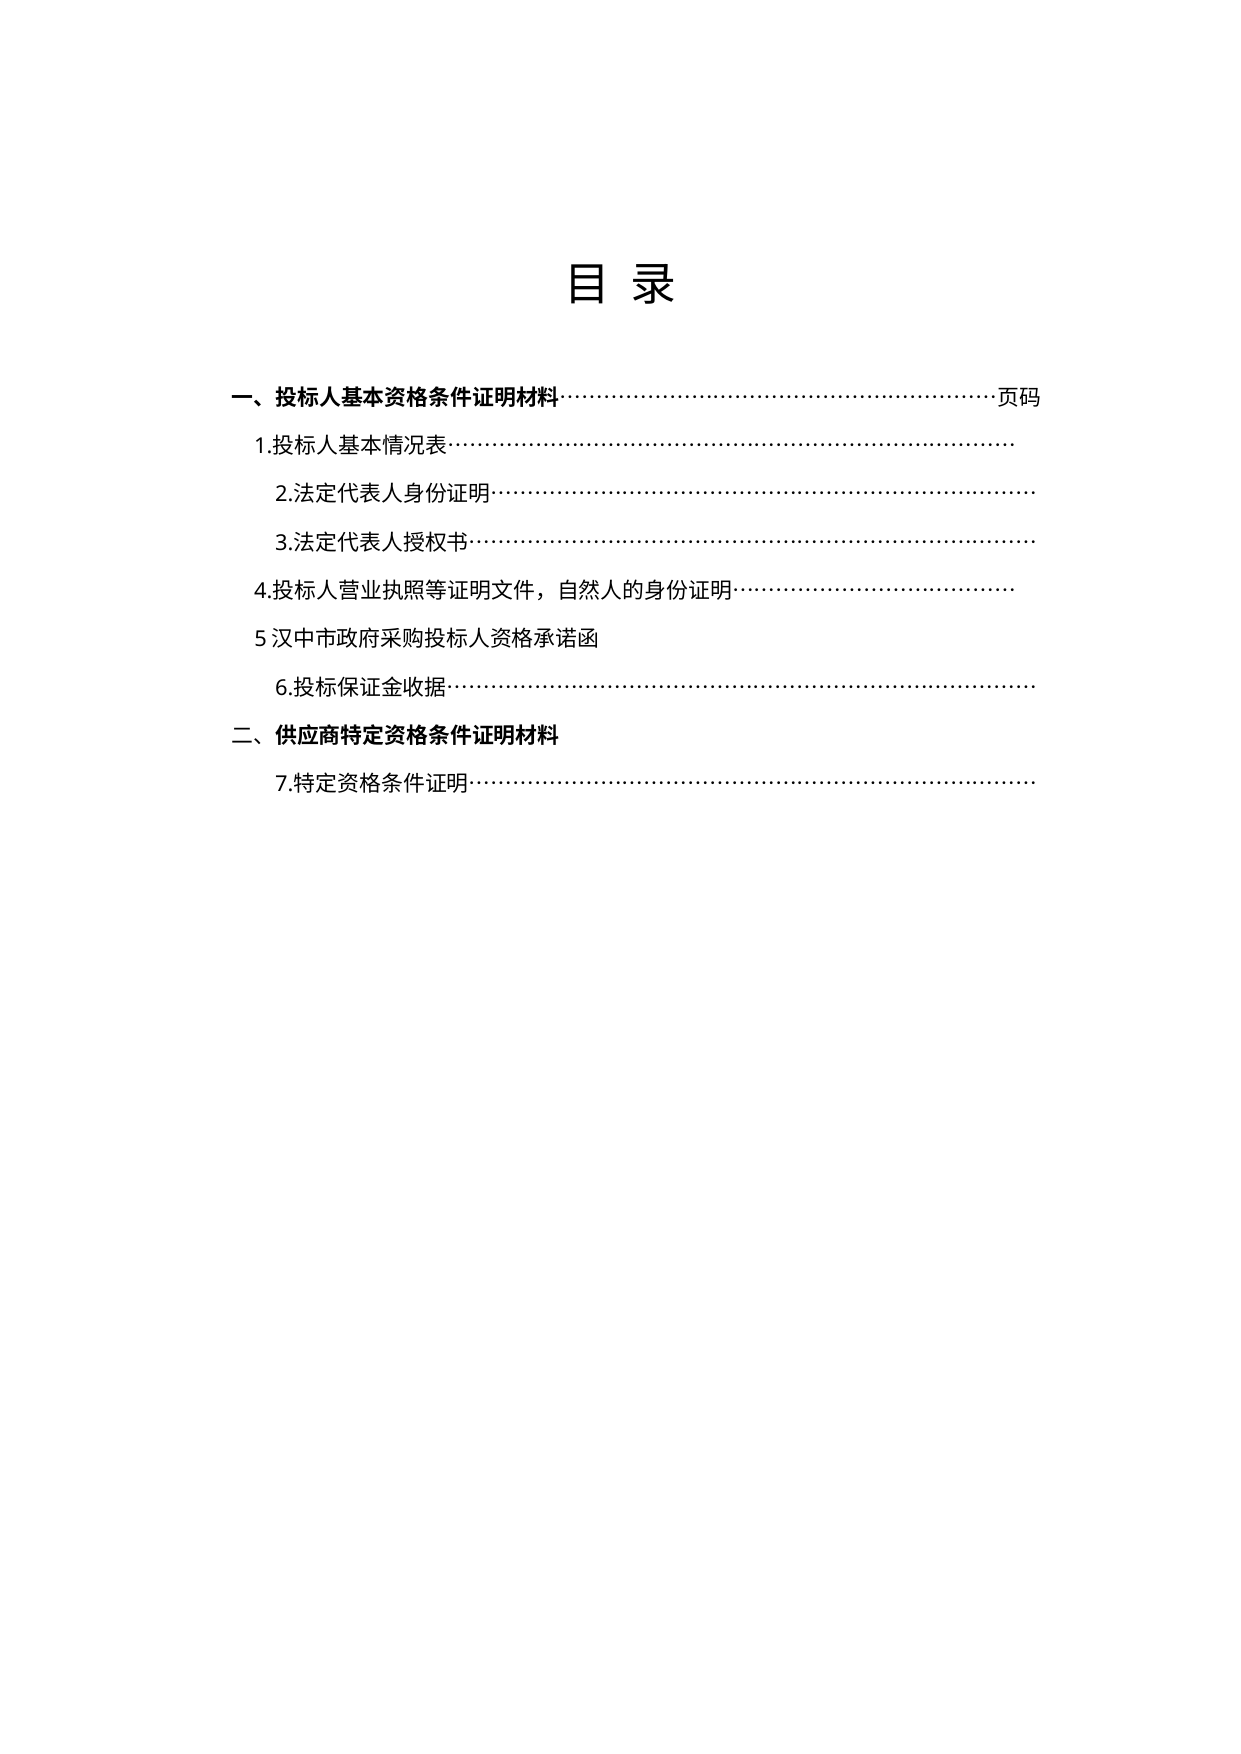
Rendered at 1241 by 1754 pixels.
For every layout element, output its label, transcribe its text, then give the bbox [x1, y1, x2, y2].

text 目 录 [187, 232, 1053, 329]
text 3.法定代表人授权书…………………………………………………………………… [187, 524, 1053, 557]
text 5汉中市政府采购投标人资格承诺函 [187, 621, 1053, 654]
text 1.投标人基本情况表…………………………………………………………………… [187, 428, 1053, 460]
text 6.投标保证金收据……………………………………………………………………… [187, 669, 1053, 702]
text 二、供应商特定资格条件证明材料 [187, 718, 1053, 750]
text 7.特定资格条件证明…………………………………………………………………… [187, 766, 1053, 799]
text 4.投标人营业执照等证明文件，自然人的身份证明………………………………… [187, 573, 1053, 605]
text 2.法定代表人身份证明………………………………………………………………… [187, 476, 1053, 509]
text 一、投标人基本资格条件证明材料……………………………………………………页码 [187, 379, 1053, 412]
